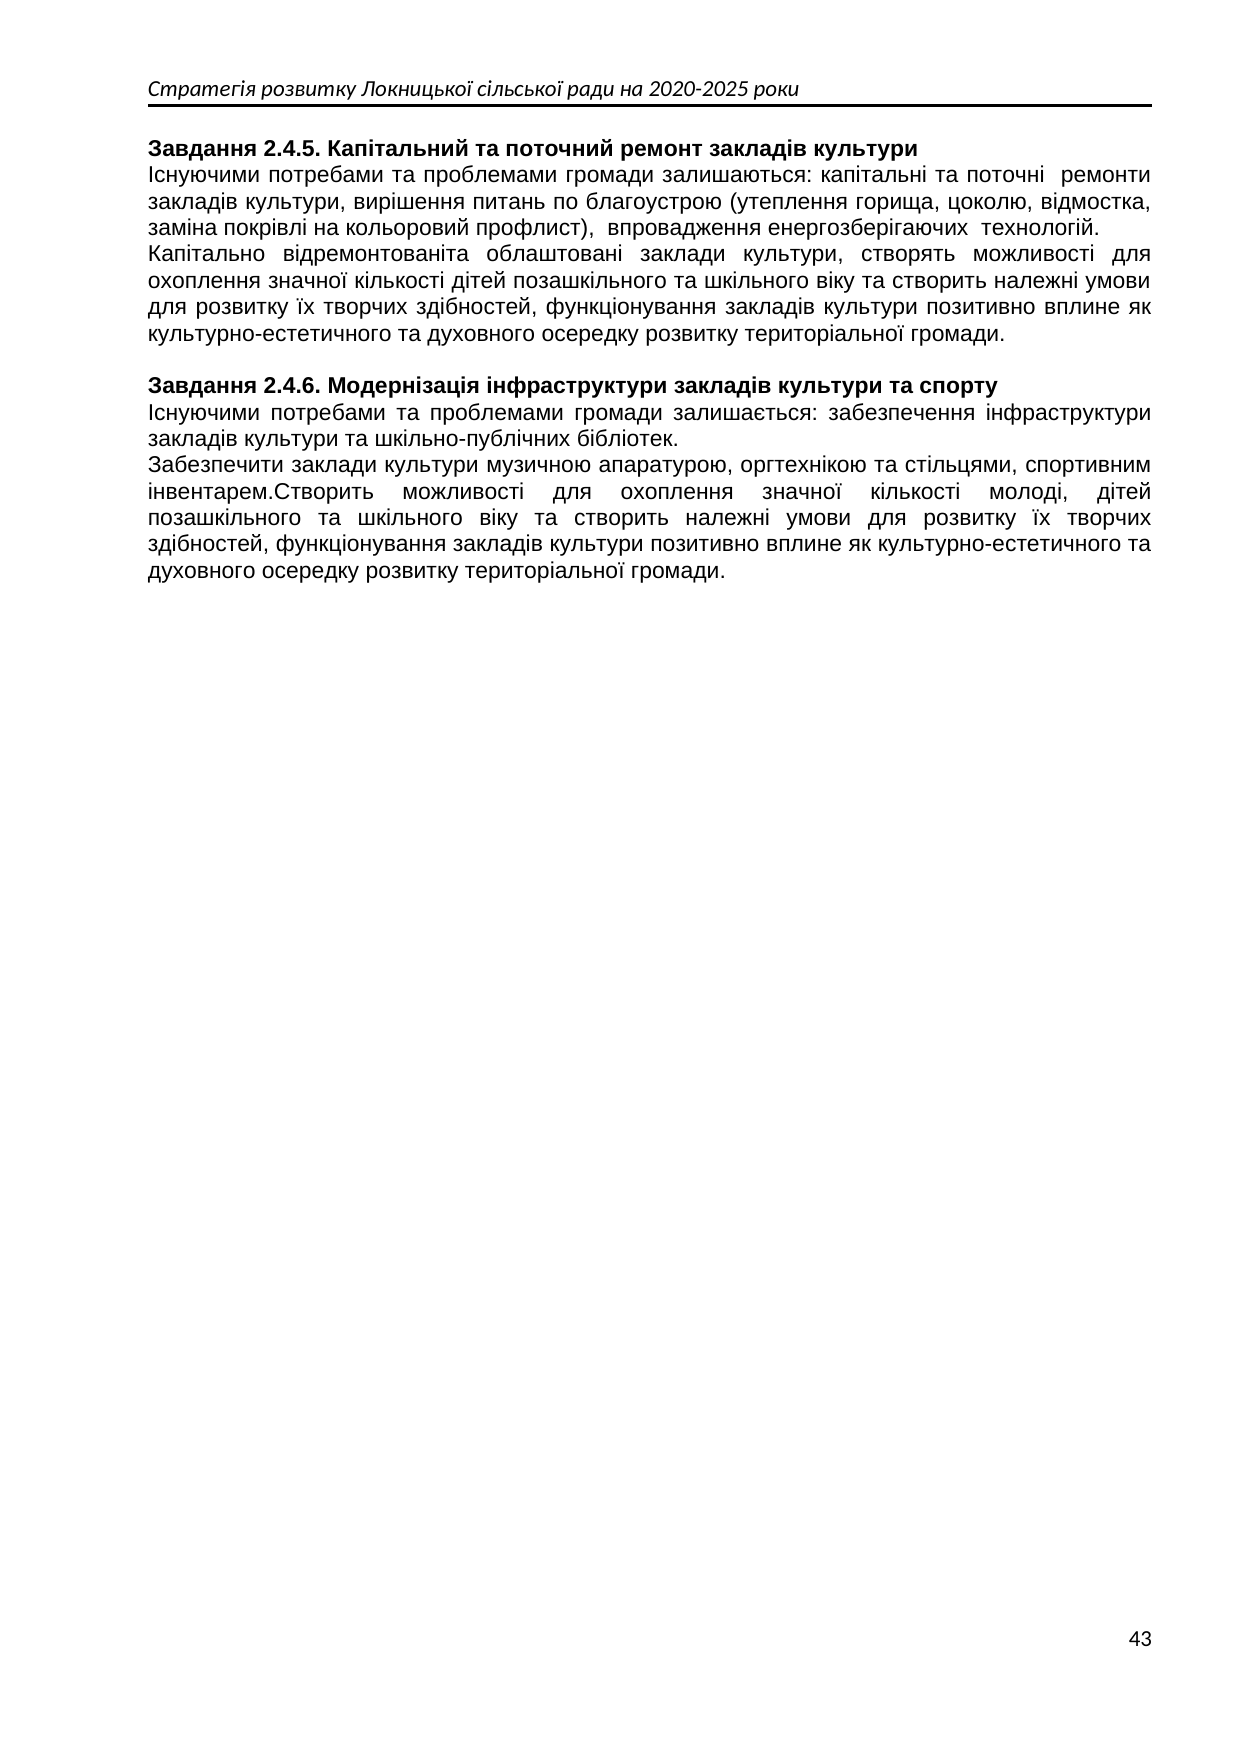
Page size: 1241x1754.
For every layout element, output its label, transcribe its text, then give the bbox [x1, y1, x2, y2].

text Капітально відремонтованіта облаштовані заклади культури, створять можливості для охоплення значної кількості дітей позашкільного та шкільного віку та створить належні умови для розвитку їх творчих здібностей, функціонування закладів культури позитивно вплине як культурно-естетичного та духовного осередку розвитку територіальної громади. [148, 240, 1152, 346]
text Забезпечити заклади культури музичною апаратурою, оргтехнікою та стільцями, спортивним інвентарем.Створить можливості для охоплення значної кількості молоді, дітей позашкільного та шкільного віку та створить належні умови для розвитку їх творчих здібностей, функціонування закладів культури позитивно вплине як культурно-естетичного та духовного осередку розвитку територіальної громади. [148, 451, 1152, 583]
text Завдання 2.4.6. Модернізація інфраструктури закладів культури та спорту [148, 372, 1152, 398]
text Існуючими потребами та проблемами громади залишаються: капітальні та поточні ремонти закладів культури, вирішення питань по благоустрою (утеплення горища, цоколю, відмостка, заміна покрівлі на кольоровий профлист), впровадження енергозберігаючих технологій. [148, 161, 1152, 240]
text Завдання 2.4.5. Капітальний та поточний ремонт закладів культури [148, 135, 1152, 161]
text Існуючими потребами та проблемами громади залишається: забезпечення інфраструктури закладів культури та шкільно-публічних бібліотек. [148, 398, 1152, 451]
